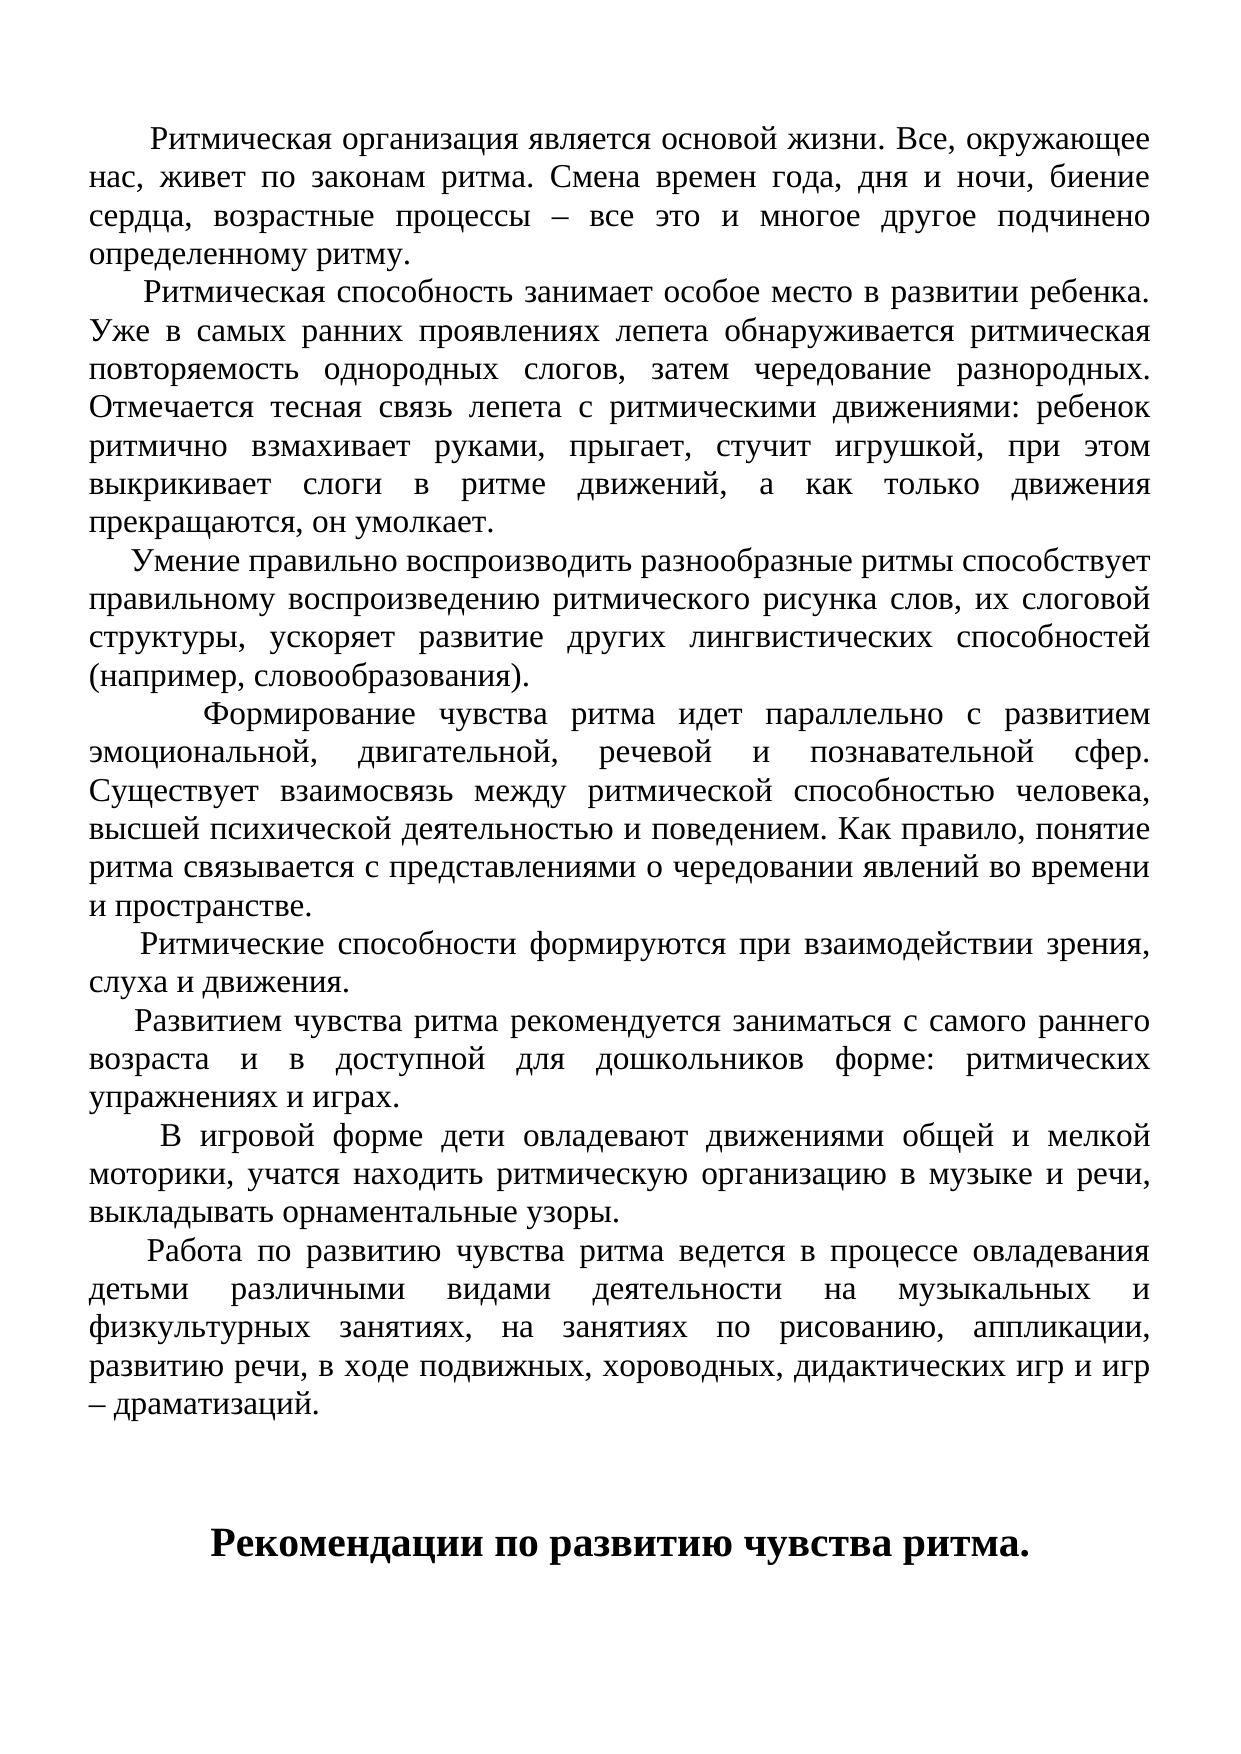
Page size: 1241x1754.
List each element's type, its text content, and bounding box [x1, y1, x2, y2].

text Ритмическая организация является основой жизни. Все, окружающее нас, живет по законам ритма. Смена времен года, дня и ночи, биение сердца, возрастные процессы – все это и многое другое подчинено определенному ритму. [88, 118, 1152, 271]
text правильному воспроизведению ритмического рисунка слов, их слоговой структуры, ускоряет развитие других лингвистических способностей (например, словообразования). [88, 578, 1152, 693]
text Рекомендации по развитию чувства ритма. [88, 1517, 1152, 1565]
text Ритмические способности формируются при взаимодействии зрения, слуха и движения. [88, 923, 1152, 1000]
text В игровой форме дети овладевают движениями общей и мелкой моторики, учатся находить ритмическую организацию в музыке и речи, выкладывать орнаментальные узоры. [88, 1115, 1152, 1230]
text Формирование чувства ритма идет параллельно с развитием эмоциональной, двигательной, речевой и познавательной сфер. Существует взаимосвязь между ритмической способностью человека, высшей психической деятельностью и поведением. Как правило, понятие ритма связывается с представлениями о чередовании явлений во времени и пространстве. [88, 693, 1152, 923]
text Умение правильно воспроизводить разнообразные ритмы способствует [88, 540, 1152, 578]
text Развитием чувства ритма рекомендуется заниматься с самого раннего возраста и в доступной для дошкольников форме: ритмических упражнениях и играх. [88, 1000, 1152, 1115]
text Ритмическая способность занимает особое место в развитии ребенка. Уже в самых ранних проявлениях лепета обнаруживается ритмическая повторяемость однородных слогов, затем чередование разнородных. Отмечается тесная связь лепета с ритмическими движениями: ребенок ритмично взмахивает руками, прыгает, стучит игрушкой, при этом выкрикивает слоги в ритме движений, а как только движения прекращаются, он умолкает. [88, 271, 1152, 540]
text Работа по развитию чувства ритма ведется в процессе овладевания детьми различными видами деятельности на музыкальных и физкультурных занятиях, на занятиях по рисованию, аппликации, развитию речи, в ходе подвижных, хороводных, дидактических игр и игр – драматизаций. [88, 1230, 1152, 1421]
